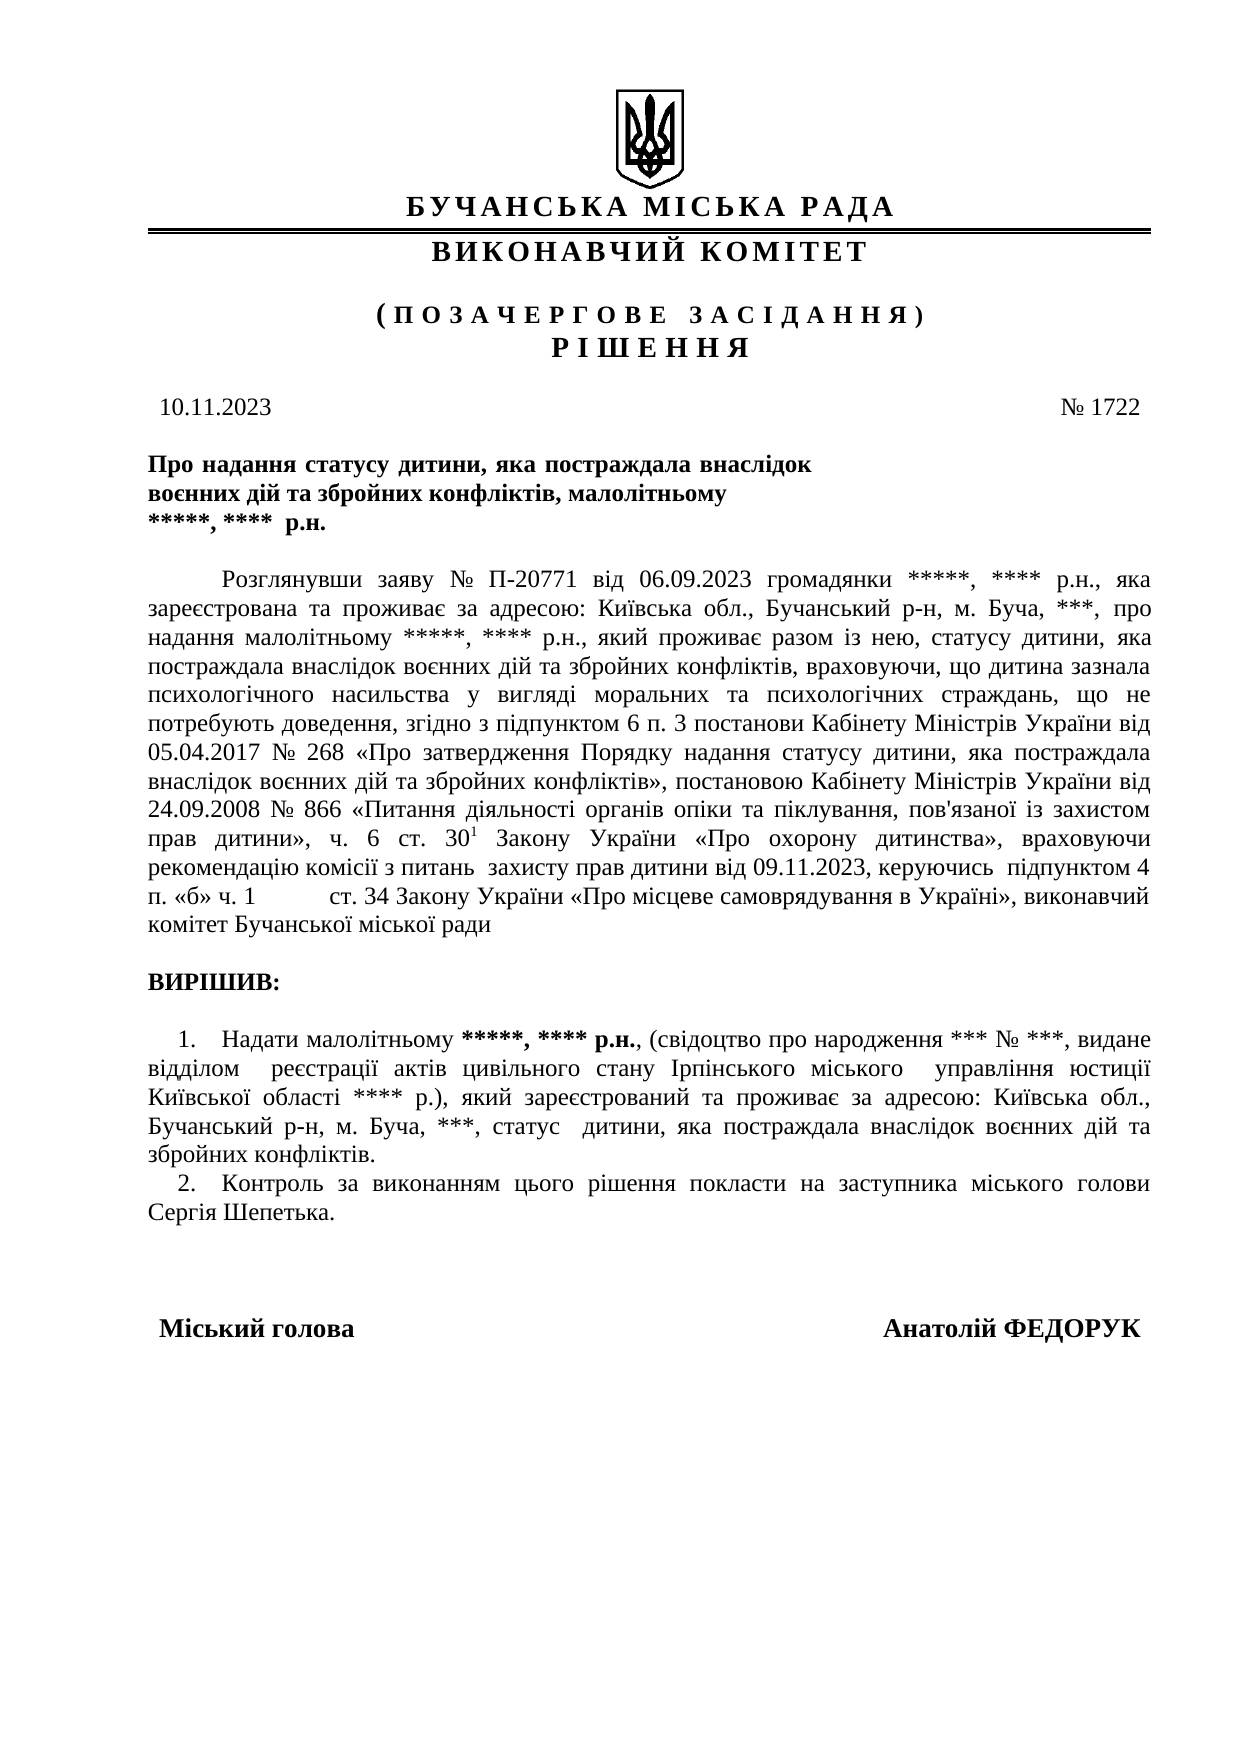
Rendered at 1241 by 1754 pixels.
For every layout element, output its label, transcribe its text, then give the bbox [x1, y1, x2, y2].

text Про надання статусу дитини, яка постраждала внаслідок воєнних дій та збройних конфліктів, малолітньому [148, 449, 812, 507]
list Контроль за виконанням цього рішення покласти на заступника міського голови Сергія Шепетька. [148, 1168, 1152, 1226]
table_header 10.11.2023 [148, 392, 650, 421]
table_header ВИКОНАВЧИЙ КОМІТЕТ [148, 234, 1151, 296]
text Розглянувши заяву № П-20771 від 06.09.2023 громадянки *****, **** р.н., яка зареєстрована та проживає за адресою: Київська обл., Бучанський р-н, м. Буча, ***, про надання малолітньому *****, **** р.н., який проживає разом із нею, статусу дитини, яка постраждала внаслідок воєнних дій та збройних конфліктів, враховуючи, що дитина зазнала психологічного насильства у вигляді моральних та психологічних страждань, що не потребують доведення, згідно з підпунктом 6 п. 3 постанови Кабінету Міністрів України від 05.04.2017 № 268 «Про затвердження Порядку надання статусу дитини, яка постраждала внаслідок воєнних дій та збройних конфліктів», постановою Кабінету Міністрів України від 24.09.2008 № 866 «Питання діяльності органів опіки та піклування, пов'язаної із захистом прав дитини», ч. 6 ст. 301 Закону України «Про охорону дитинства», враховуючи рекомендацію комісії з питань захисту прав дитини від 09.11.2023, керуючись підпунктом 4 п. «б» ч. 1 ст. 34 Закону України «Про місцеве самоврядування в Україні», виконавчий комітет Бучанської міської ради [148, 564, 1152, 938]
picture [614, 88, 685, 189]
table_header № 1722 [650, 392, 1152, 421]
text ВИРІШИВ: [148, 967, 1152, 996]
text (ПОЗАЧЕРГОВЕ ЗАСІДАННЯ) [148, 296, 1152, 330]
text РІШЕННЯ [148, 330, 1152, 363]
text БУЧАНСЬКА МІСЬКА РАДА [148, 189, 1152, 223]
list Надати малолітньому *****, **** р.н., (свідоцтво про народження *** № ***, видане відділом реєстрації актів цивільного стану Ірпінського міського управління юстиції Київської області **** р.), який зареєстрований та проживає за адресою: Київська обл., Бучанський р-н, м. Буча, ***, статус дитини, яка постраждала внаслідок воєнних дій та збройних конфліктів. [148, 1024, 1152, 1168]
table_header Міський голова [148, 1312, 649, 1343]
table_header Анатолій ФЕДОРУК [649, 1312, 1152, 1343]
text *****, **** р.н. [148, 507, 812, 536]
